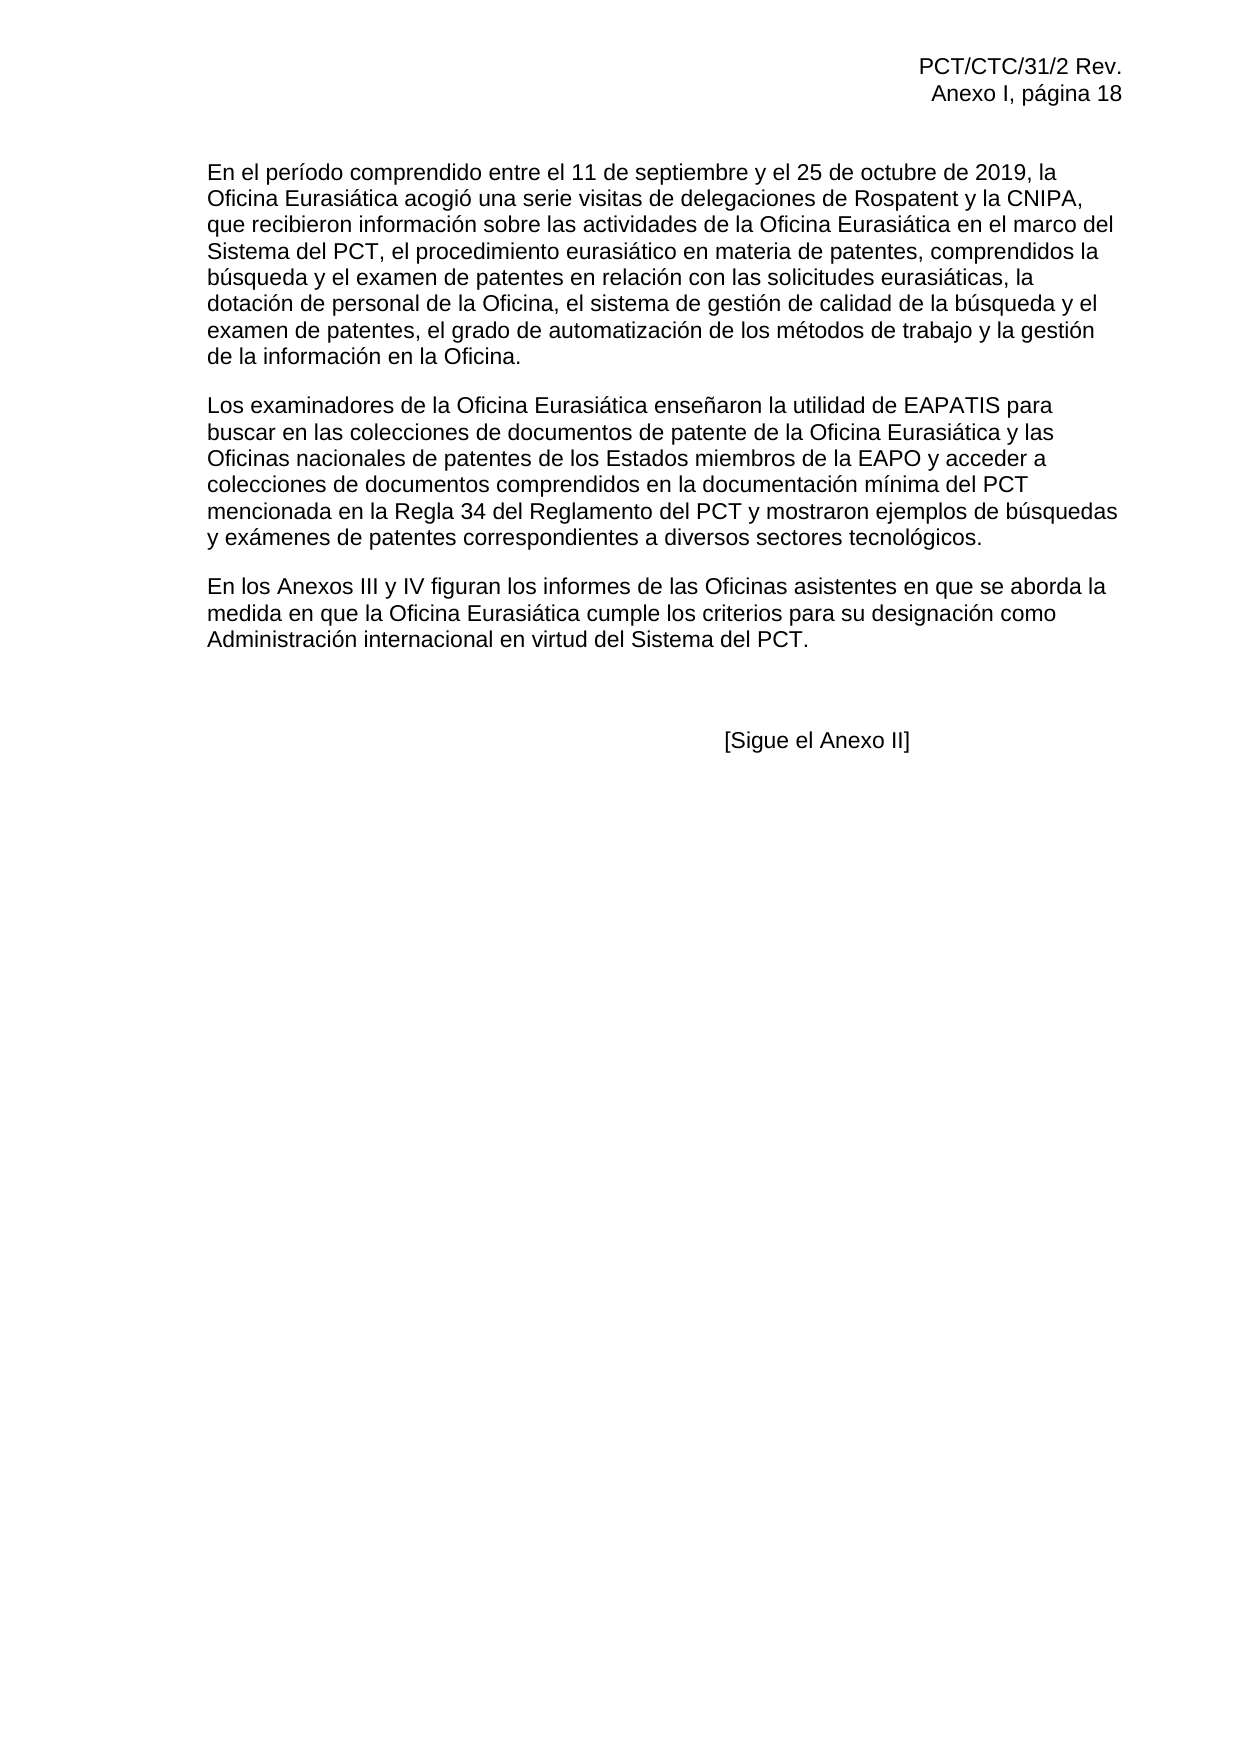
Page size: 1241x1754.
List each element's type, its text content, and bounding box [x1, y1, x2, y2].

text [Sigue el Anexo II] [724, 727, 1122, 754]
text En los Anexos III y IV figuran los informes de las Oficinas asistentes en que se aborda la medida en que la Oficina Eurasiática cumple los criterios para su designación como Administración internacional en virtud del Sistema del PCT. [207, 573, 1122, 652]
text En el período comprendido entre el 11 de septiembre y el 25 de octubre de 2019, la Oficina Eurasiática acogió una serie visitas de delegaciones de Rospatent y la CNIPA, que recibieron información sobre las actividades de la Oficina Eurasiática en el marco del Sistema del PCT, el procedimiento eurasiático en materia de patentes, comprendidos la búsqueda y el examen de patentes en relación con las solicitudes eurasiáticas, la dotación de personal de la Oficina, el sistema de gestión de calidad de la búsqueda y el examen de patentes, el grado de automatización de los métodos de trabajo y la gestión de la información en la Oficina. [207, 158, 1122, 369]
text Los examinadores de la Oficina Eurasiática enseñaron la utilidad de EAPATIS para buscar en las colecciones de documentos de patente de la Oficina Eurasiática y las Oficinas nacionales de patentes de los Estados miembros de la EAPO y acceder a colecciones de documentos comprendidos en la documentación mínima del PCT mencionada en la Regla 34 del Reglamento del PCT y mostraron ejemplos de búsquedas y exámenes de patentes correspondientes a diversos sectores tecnológicos. [207, 392, 1122, 550]
